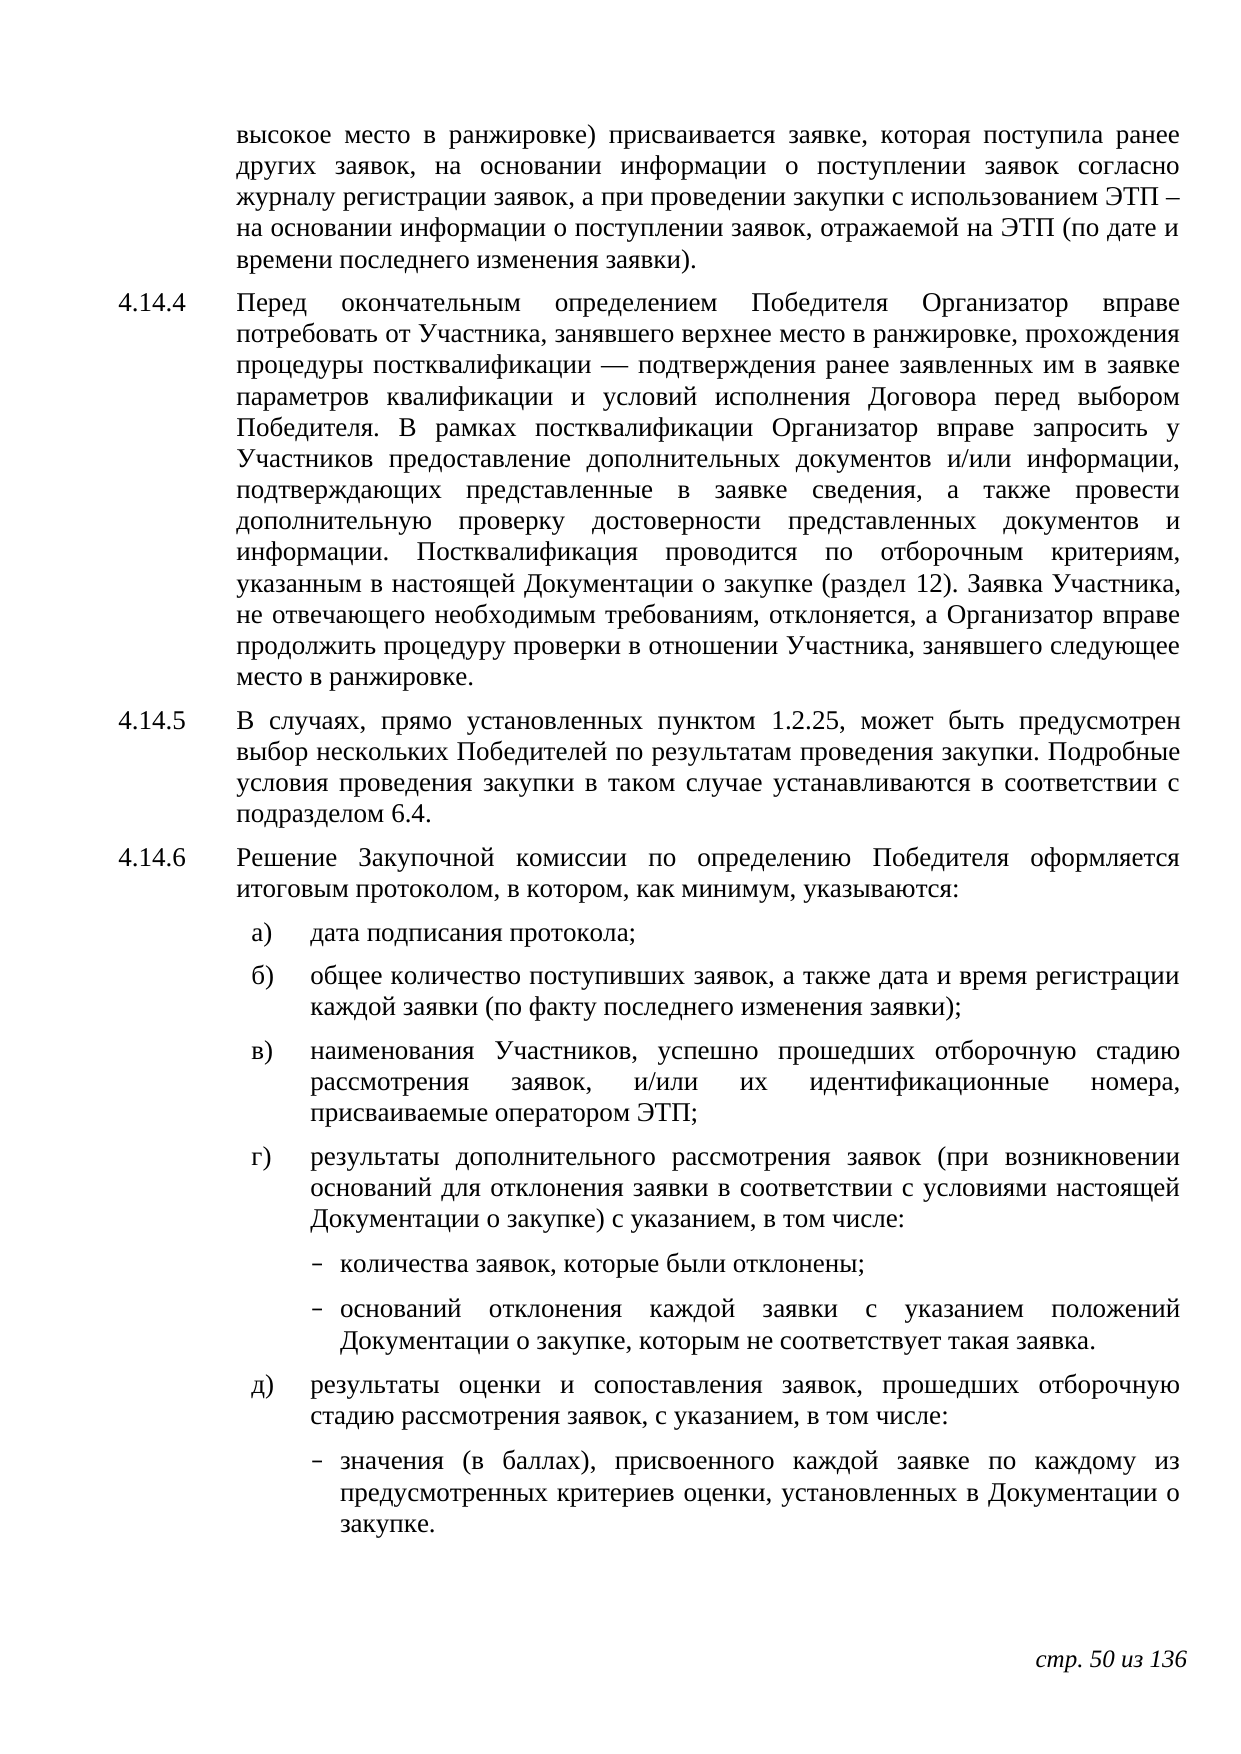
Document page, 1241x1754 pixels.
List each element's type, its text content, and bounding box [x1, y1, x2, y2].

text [118, 118, 1181, 274]
text Перед окончательным определением Победителя Организатор вправе потребовать от Участника, занявшего верхнее место в ранжировке, прохождения процедуры постквалификации — подтверждения ранее заявленных им в заявке параметров квалификации и условий исполнения Договора перед выбором Победителя. В рамках постквалификации Организатор вправе запросить у Участников предоставление дополнительных документов и/или информации, подтверждающих представленные в заявке сведения, а также провести дополнительную проверку достоверности представленных документов и информации. Постквалификация проводится по отборочным критериям, указанным в настоящей Документации о закупке (раздел 12). Заявка Участника, не отвечающего необходимым требованиям, отклоняется, а Организатор вправе продолжить процедуру проверки в отношении Участника, занявшего следующее место в ранжировке. [118, 286, 1181, 691]
list значения (в баллах), присвоенного каждой заявке по каждому из предусмотренных критериев оценки, установленных в Документации о закупке. [310, 1443, 1181, 1538]
text дата подписания протокола; [251, 916, 1181, 947]
text результаты дополнительного рассмотрения заявок (при возникновении оснований для отклонения заявки в соответствии с условиями настоящей Документации о закупке) с указанием, в том числе: [251, 1140, 1181, 1233]
text Решение Закупочной комиссии по определению Победителя оформляется итоговым протоколом, в котором, как минимум, указываются: [118, 841, 1181, 903]
text наименования Участников, успешно прошедших отборочную стадию рассмотрения заявок, и/или их идентификационные номера, присваиваемые оператором ЭТП; [251, 1034, 1181, 1127]
text общее количество поступивших заявок, а также дата и время регистрации каждой заявки (по факту последнего изменения заявки); [251, 959, 1181, 1022]
text В случаях, прямо установленных пунктом 1.2.25, может быть предусмотрен выбор нескольких Победителей по результатам проведения закупки. Подробные условия проведения закупки в таком случае устанавливаются в соответствии с подразделом 6.4. [118, 704, 1181, 828]
text результаты оценки и сопоставления заявок, прошедших отборочную стадию рассмотрения заявок, с указанием, в том числе: [251, 1368, 1181, 1430]
list оснований отклонения каждой заявки с указанием положений Документации о закупке, которым не соответствует такая заявка. [310, 1291, 1181, 1356]
list количества заявок, которые были отклонены; [310, 1246, 1181, 1279]
